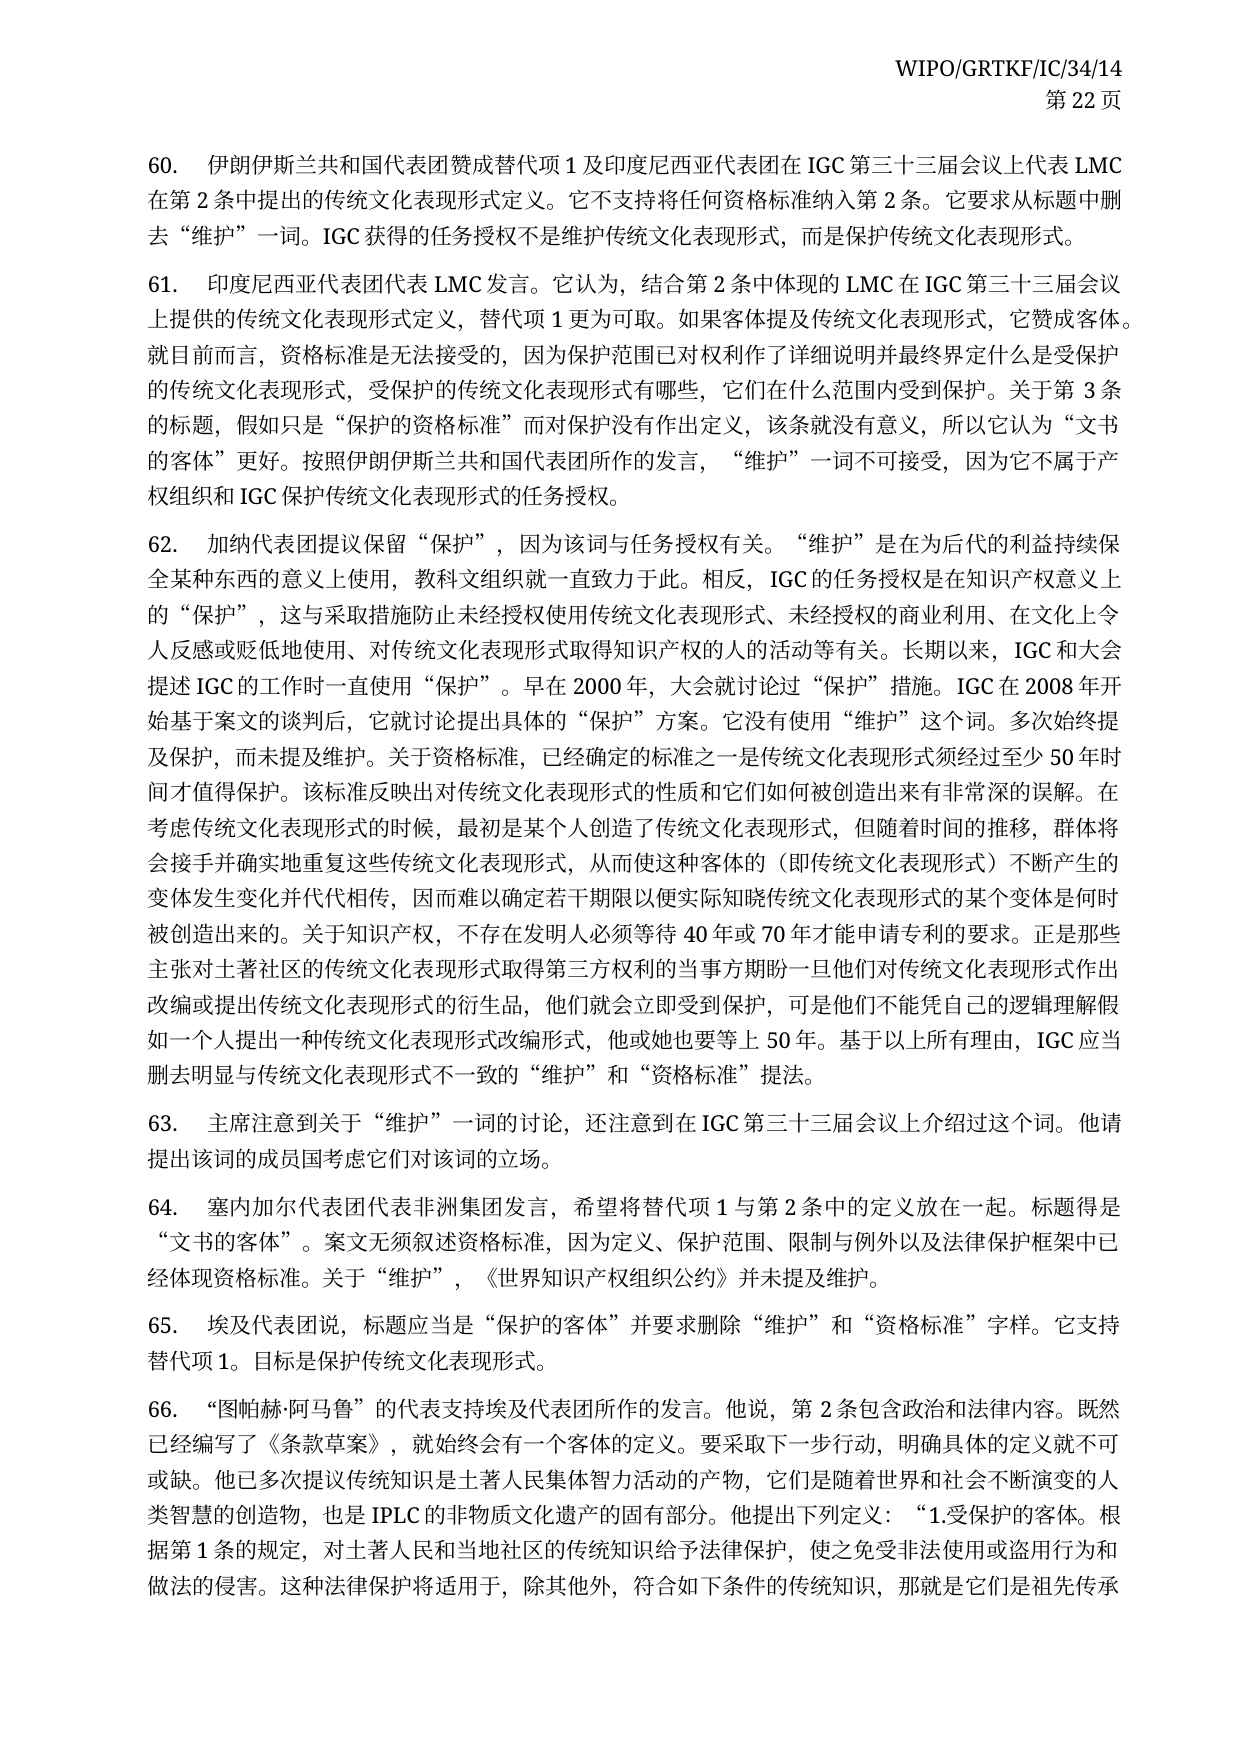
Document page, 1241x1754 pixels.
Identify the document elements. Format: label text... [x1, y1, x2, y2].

list 印度尼西亚代表团代表LMC发言。它认为，结合第2条中体现的LMC在IGC第三十三届会议上提供的传统文化表现形式定义，替代项1更为可取。如果客体提及传统文化表现形式，它赞成客体。就目前而言，资格标准是无法接受的，因为保护范围已对权利作了详细说明并最终界定什么是受保护的传统文化表现形式，受保护的传统文化表现形式有哪些，它们在什么范围内受到保护。关于第3条的标题，假如只是“保护的资格标准”而对保护没有作出定义，该条就没有意义，所以它认为“文书的客体”更好。按照伊朗伊斯兰共和国代表团所作的发言，“维护”一词不可接受，因为它不属于产权组织和IGC保护传统文化表现形式的任务授权。 [148, 263, 1122, 511]
list 加纳代表团提议保留“保护”，因为该词与任务授权有关。“维护”是在为后代的利益持续保全某种东西的意义上使用，教科文组织就一直致力于此。相反，IGC的任务授权是在知识产权意义上的“保护”，这与采取措施防止未经授权使用传统文化表现形式、未经授权的商业利用、在文化上令人反感或贬低地使用、对传统文化表现形式取得知识产权的人的活动等有关。长期以来，IGC和大会提述IGC的工作时一直使用“保护”。早在2000年，大会就讨论过“保护”措施。IGC在2008年开始基于案文的谈判后，它就讨论提出具体的“保护”方案。它没有使用“维护”这个词。多次始终提及保护，而未提及维护。关于资格标准，已经确定的标准之一是传统文化表现形式须经过至少50年时间才值得保护。该标准反映出对传统文化表现形式的性质和它们如何被创造出来有非常深的误解。在考虑传统文化表现形式的时候，最初是某个人创造了传统文化表现形式，但随着时间的推移，群体将会接手并确实地重复这些传统文化表现形式，从而使这种客体的（即传统文化表现形式）不断产生的变体发生变化并代代相传，因而难以确定若干期限以便实际知晓传统文化表现形式的某个变体是何时被创造出来的。关于知识产权，不存在发明人必须等待40年或70年才能申请专利的要求。正是那些主张对土著社区的传统文化表现形式取得第三方权利的当事方期盼一旦他们对传统文化表现形式作出改编或提出传统文化表现形式的衍生品，他们就会立即受到保护，可是他们不能凭自己的逻辑理解假如一个人提出一种传统文化表现形式改编形式，他或她也要等上50年。基于以上所有理由，IGC应当删去明显与传统文化表现形式不一致的“维护”和“资格标准”提法。 [148, 523, 1122, 1090]
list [148, 1388, 1122, 1601]
list 主席注意到关于“维护”一词的讨论，还注意到在IGC第三十三届会议上介绍过这个词。他请提出该词的成员国考虑它们对该词的立场。 [148, 1103, 1122, 1173]
list 埃及代表团说，标题应当是“保护的客体”并要求删除“维护”和“资格标准”字样。它支持替代项1。目标是保护传统文化表现形式。 [148, 1305, 1122, 1376]
list 塞内加尔代表团代表非洲集团发言，希望将替代项1与第2条中的定义放在一起。标题得是“文书的客体”。案文无须叙述资格标准，因为定义、保护范围、限制与例外以及法律保护框架中已经体现资格标准。关于“维护”，《世界知识产权组织公约》并未提及维护。 [148, 1186, 1122, 1292]
list 伊朗伊斯兰共和国代表团赞成替代项1及印度尼西亚代表团在IGC第三十三届会议上代表LMC在第2条中提出的传统文化表现形式定义。它不支持将任何资格标准纳入第2条。它要求从标题中删去“维护”一词。IGC获得的任务授权不是维护传统文化表现形式，而是保护传统文化表现形式。 [148, 144, 1122, 251]
